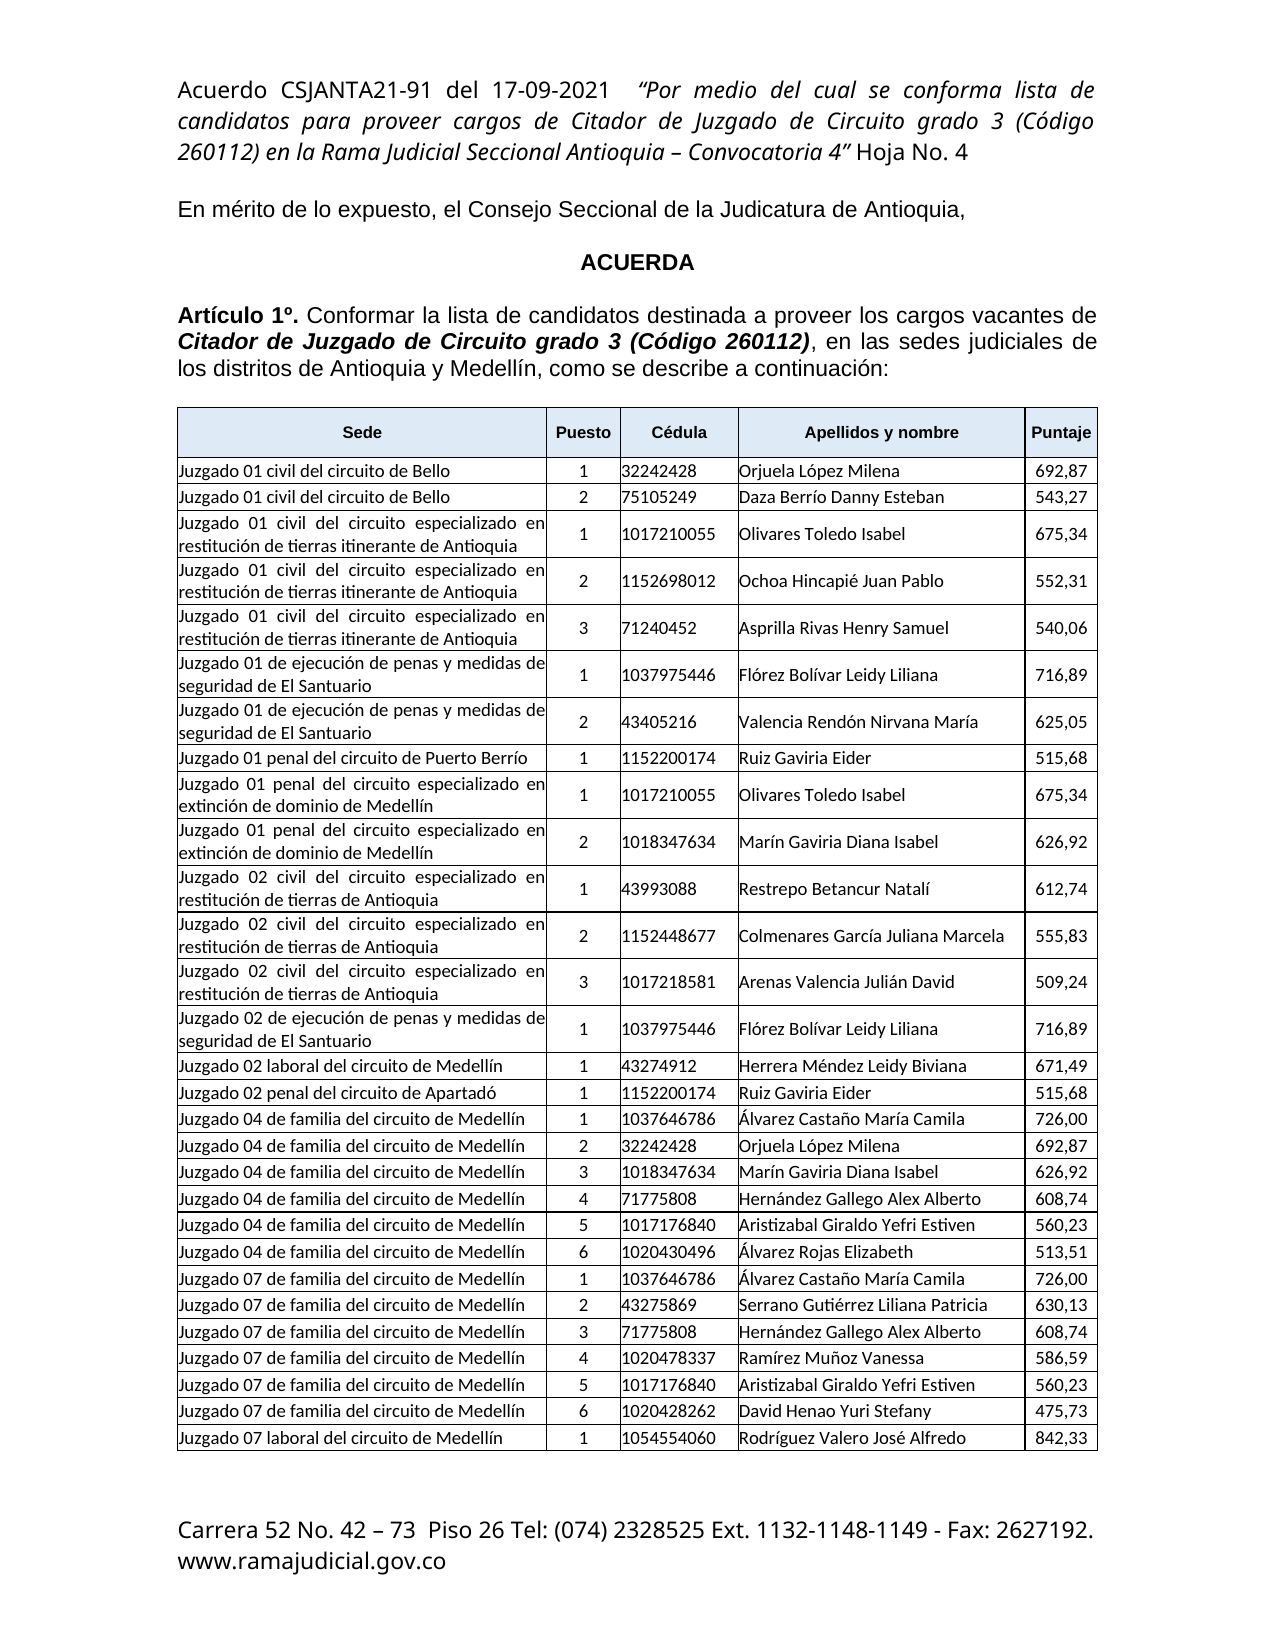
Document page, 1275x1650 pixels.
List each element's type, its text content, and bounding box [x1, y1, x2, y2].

table_cell Serrano Gutiérrez Liliana Patricia [739, 1292, 1024, 1318]
table_cell Juzgado 01 penal del circuito especializado en extinción de dominio de Medellín [178, 819, 546, 864]
table_cell 671,49 [1026, 1053, 1097, 1078]
table_cell 1017218581 [621, 959, 738, 1005]
table_cell Juzgado 01 penal del circuito de Puerto Berrío [178, 745, 546, 771]
table_cell Flórez Bolívar Leidy Liliana [739, 651, 1024, 697]
table_cell 32242428 [621, 458, 738, 483]
table_cell Juzgado 01 civil del circuito especializado en restitución de tierras itinerante de Antioquia [178, 558, 546, 603]
table_cell 1152448677 [621, 913, 738, 958]
text En mérito de lo expuesto, el Consejo Seccional de la Judicatura de Antioquia, [177, 196, 1098, 223]
table_cell 1 [547, 866, 620, 911]
table_cell 612,74 [1026, 866, 1097, 911]
table_cell Juzgado 07 de familia del circuito de Medellín [178, 1266, 546, 1291]
table_cell David Henao Yuri Stefany [739, 1398, 1024, 1424]
table_cell Juzgado 01 civil del circuito especializado en restitución de tierras itinerante de Antioquia [178, 605, 546, 650]
table_cell 3 [547, 959, 620, 1005]
table_cell 475,73 [1026, 1398, 1097, 1424]
table_cell 1020428262 [621, 1398, 738, 1424]
table_cell Hernández Gallego Alex Alberto [739, 1319, 1024, 1344]
table_cell 2 [547, 819, 620, 864]
table_cell Juzgado 02 laboral del circuito de Medellín [178, 1053, 546, 1078]
table_cell Juzgado 01 civil del circuito especializado en restitución de tierras itinerante de Antioquia [178, 511, 546, 557]
table_cell 2 [547, 558, 620, 603]
table_cell 1018347634 [621, 1159, 738, 1185]
table_cell 560,23 [1026, 1372, 1097, 1397]
table_cell Juzgado 04 de familia del circuito de Medellín [178, 1133, 546, 1158]
table_cell 692,87 [1026, 458, 1097, 483]
table_cell 43275869 [621, 1292, 738, 1318]
table_cell Olivares Toledo Isabel [739, 511, 1024, 557]
table_cell 3 [547, 1319, 620, 1344]
table_cell Marín Gaviria Diana Isabel [739, 1159, 1024, 1185]
table_cell 4 [547, 1345, 620, 1371]
text ACUERDA [177, 249, 1098, 275]
table_cell 1020478337 [621, 1345, 738, 1371]
table_cell 1152200174 [621, 1080, 738, 1105]
table_cell 1 [547, 1425, 620, 1450]
table_header Cédula [621, 408, 738, 457]
table_cell Asprilla Rivas Henry Samuel [739, 605, 1024, 650]
table_cell 625,05 [1026, 698, 1097, 744]
table_cell 515,68 [1026, 1080, 1097, 1105]
table_cell 1 [547, 1053, 620, 1078]
table_cell 675,34 [1026, 772, 1097, 818]
table_cell Juzgado 07 de familia del circuito de Medellín [178, 1372, 546, 1397]
table_cell Álvarez Castaño María Camila [739, 1266, 1024, 1291]
table_cell 1017176840 [621, 1213, 738, 1238]
table_cell Valencia Rendón Nirvana María [739, 698, 1024, 744]
table_cell Rodríguez Valero José Alfredo [739, 1425, 1024, 1450]
table_cell 1 [547, 1080, 620, 1105]
table_cell 4 [547, 1186, 620, 1211]
table_cell 2 [547, 484, 620, 510]
table_cell 716,89 [1026, 1006, 1097, 1052]
table_cell 6 [547, 1239, 620, 1264]
table_cell Arenas Valencia Julián David [739, 959, 1024, 1005]
table_cell 43993088 [621, 866, 738, 911]
text Artículo 1º. Conformar la lista de candidatos destinada a proveer los cargos vacantes de Citador de Juzgado de Circuito grado 3 (Código 260112), en las sedes judiciales de los distritos de Antioquia y Medellín, como se describe a continuación: [177, 302, 1098, 381]
table_cell 3 [547, 605, 620, 650]
table_cell Aristizabal Giraldo Yefri Estiven [739, 1372, 1024, 1397]
table_cell 1 [547, 772, 620, 818]
table_cell 515,68 [1026, 745, 1097, 771]
table_cell 43274912 [621, 1053, 738, 1078]
table_cell 1020430496 [621, 1239, 738, 1264]
table_cell Olivares Toledo Isabel [739, 772, 1024, 818]
table_cell 2 [547, 1292, 620, 1318]
table_cell 1017176840 [621, 1372, 738, 1397]
table_cell 1152200174 [621, 745, 738, 771]
table_cell Juzgado 04 de familia del circuito de Medellín [178, 1186, 546, 1211]
table_cell 43405216 [621, 698, 738, 744]
table_cell 552,31 [1026, 558, 1097, 603]
table_cell 71775808 [621, 1186, 738, 1211]
table_cell 3 [547, 1159, 620, 1185]
table_cell 1018347634 [621, 819, 738, 864]
table_cell Daza Berrío Danny Esteban [739, 484, 1024, 510]
table_cell Juzgado 04 de familia del circuito de Medellín [178, 1159, 546, 1185]
table_cell Hernández Gallego Alex Alberto [739, 1186, 1024, 1211]
table_cell 608,74 [1026, 1186, 1097, 1211]
table_cell Juzgado 01 civil del circuito de Bello [178, 458, 546, 483]
table_cell Juzgado 02 civil del circuito especializado en restitución de tierras de Antioquia [178, 866, 546, 911]
table_cell Herrera Méndez Leidy Biviana [739, 1053, 1024, 1078]
table_cell 675,34 [1026, 511, 1097, 557]
table_cell 716,89 [1026, 651, 1097, 697]
table_header Apellidos y nombre [739, 408, 1024, 457]
table_cell 2 [547, 698, 620, 744]
table_cell Juzgado 01 de ejecución de penas y medidas de seguridad de El Santuario [178, 698, 546, 744]
table_cell 842,33 [1026, 1425, 1097, 1450]
table_cell Ruiz Gaviria Eider [739, 745, 1024, 771]
table_cell 71775808 [621, 1319, 738, 1344]
table_cell Álvarez Castaño María Camila [739, 1106, 1024, 1132]
table_cell 1017210055 [621, 511, 738, 557]
table_cell 586,59 [1026, 1345, 1097, 1371]
table_cell 726,00 [1026, 1106, 1097, 1132]
table_cell Juzgado 02 penal del circuito de Apartadó [178, 1080, 546, 1105]
table_cell 626,92 [1026, 1159, 1097, 1185]
table_cell Álvarez Rojas Elizabeth [739, 1239, 1024, 1264]
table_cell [178, 1425, 546, 1450]
table_cell Juzgado 04 de familia del circuito de Medellín [178, 1213, 546, 1238]
table_cell 6 [547, 1398, 620, 1424]
table_cell 626,92 [1026, 819, 1097, 864]
table_header Puntaje [1026, 408, 1097, 457]
table_cell 513,51 [1026, 1239, 1097, 1264]
table_cell Juzgado 02 de ejecución de penas y medidas de seguridad de El Santuario [178, 1006, 546, 1052]
table_cell Colmenares García Juliana Marcela [739, 913, 1024, 958]
table_cell 1037646786 [621, 1266, 738, 1291]
table_header Puesto [547, 408, 620, 457]
table_cell Restrepo Betancur Natalí [739, 866, 1024, 911]
table_cell Ramírez Muñoz Vanessa [739, 1345, 1024, 1371]
table_cell 1152698012 [621, 558, 738, 603]
table_cell Juzgado 07 de familia del circuito de Medellín [178, 1292, 546, 1318]
table_cell 1 [547, 1106, 620, 1132]
table_cell Juzgado 07 de familia del circuito de Medellín [178, 1319, 546, 1344]
table_cell Juzgado 07 de familia del circuito de Medellín [178, 1398, 546, 1424]
table_cell 71240452 [621, 605, 738, 650]
table_cell 608,74 [1026, 1319, 1097, 1344]
table_cell Orjuela López Milena [739, 1133, 1024, 1158]
table_header Sede [178, 408, 546, 457]
table_cell 32242428 [621, 1133, 738, 1158]
table_cell 1054554060 [621, 1425, 738, 1450]
table_cell 1 [547, 511, 620, 557]
table_cell 692,87 [1026, 1133, 1097, 1158]
table_cell 5 [547, 1372, 620, 1397]
table_cell Flórez Bolívar Leidy Liliana [739, 1006, 1024, 1052]
table_cell 543,27 [1026, 484, 1097, 510]
table_cell 1 [547, 1266, 620, 1291]
table_cell Juzgado 01 civil del circuito de Bello [178, 484, 546, 510]
table_cell 630,13 [1026, 1292, 1097, 1318]
table_cell Ochoa Hincapié Juan Pablo [739, 558, 1024, 603]
table_cell 726,00 [1026, 1266, 1097, 1291]
table_cell Juzgado 01 de ejecución de penas y medidas de seguridad de El Santuario [178, 651, 546, 697]
table_cell 1 [547, 458, 620, 483]
table_cell Marín Gaviria Diana Isabel [739, 819, 1024, 864]
table_cell 75105249 [621, 484, 738, 510]
table_cell 2 [547, 1133, 620, 1158]
table_cell Juzgado 01 penal del circuito especializado en extinción de dominio de Medellín [178, 772, 546, 818]
table_cell 1017210055 [621, 772, 738, 818]
table_cell 1 [547, 651, 620, 697]
table_cell Juzgado 02 civil del circuito especializado en restitución de tierras de Antioquia [178, 913, 546, 958]
table_cell Juzgado 04 de familia del circuito de Medellín [178, 1239, 546, 1264]
table_cell Orjuela López Milena [739, 458, 1024, 483]
table_cell Aristizabal Giraldo Yefri Estiven [739, 1213, 1024, 1238]
table_cell 1037646786 [621, 1106, 738, 1132]
table_cell Juzgado 04 de familia del circuito de Medellín [178, 1106, 546, 1132]
table_cell 1037975446 [621, 651, 738, 697]
table_cell 5 [547, 1213, 620, 1238]
table_cell 1 [547, 745, 620, 771]
table_cell Juzgado 07 de familia del circuito de Medellín [178, 1345, 546, 1371]
table_cell 540,06 [1026, 605, 1097, 650]
table_cell 560,23 [1026, 1213, 1097, 1238]
table_cell Juzgado 02 civil del circuito especializado en restitución de tierras de Antioquia [178, 959, 546, 1005]
table_cell Ruiz Gaviria Eider [739, 1080, 1024, 1105]
table_cell 1 [547, 1006, 620, 1052]
table_cell 1037975446 [621, 1006, 738, 1052]
table_cell 509,24 [1026, 959, 1097, 1005]
table_cell 2 [547, 913, 620, 958]
table_cell 555,83 [1026, 913, 1097, 958]
